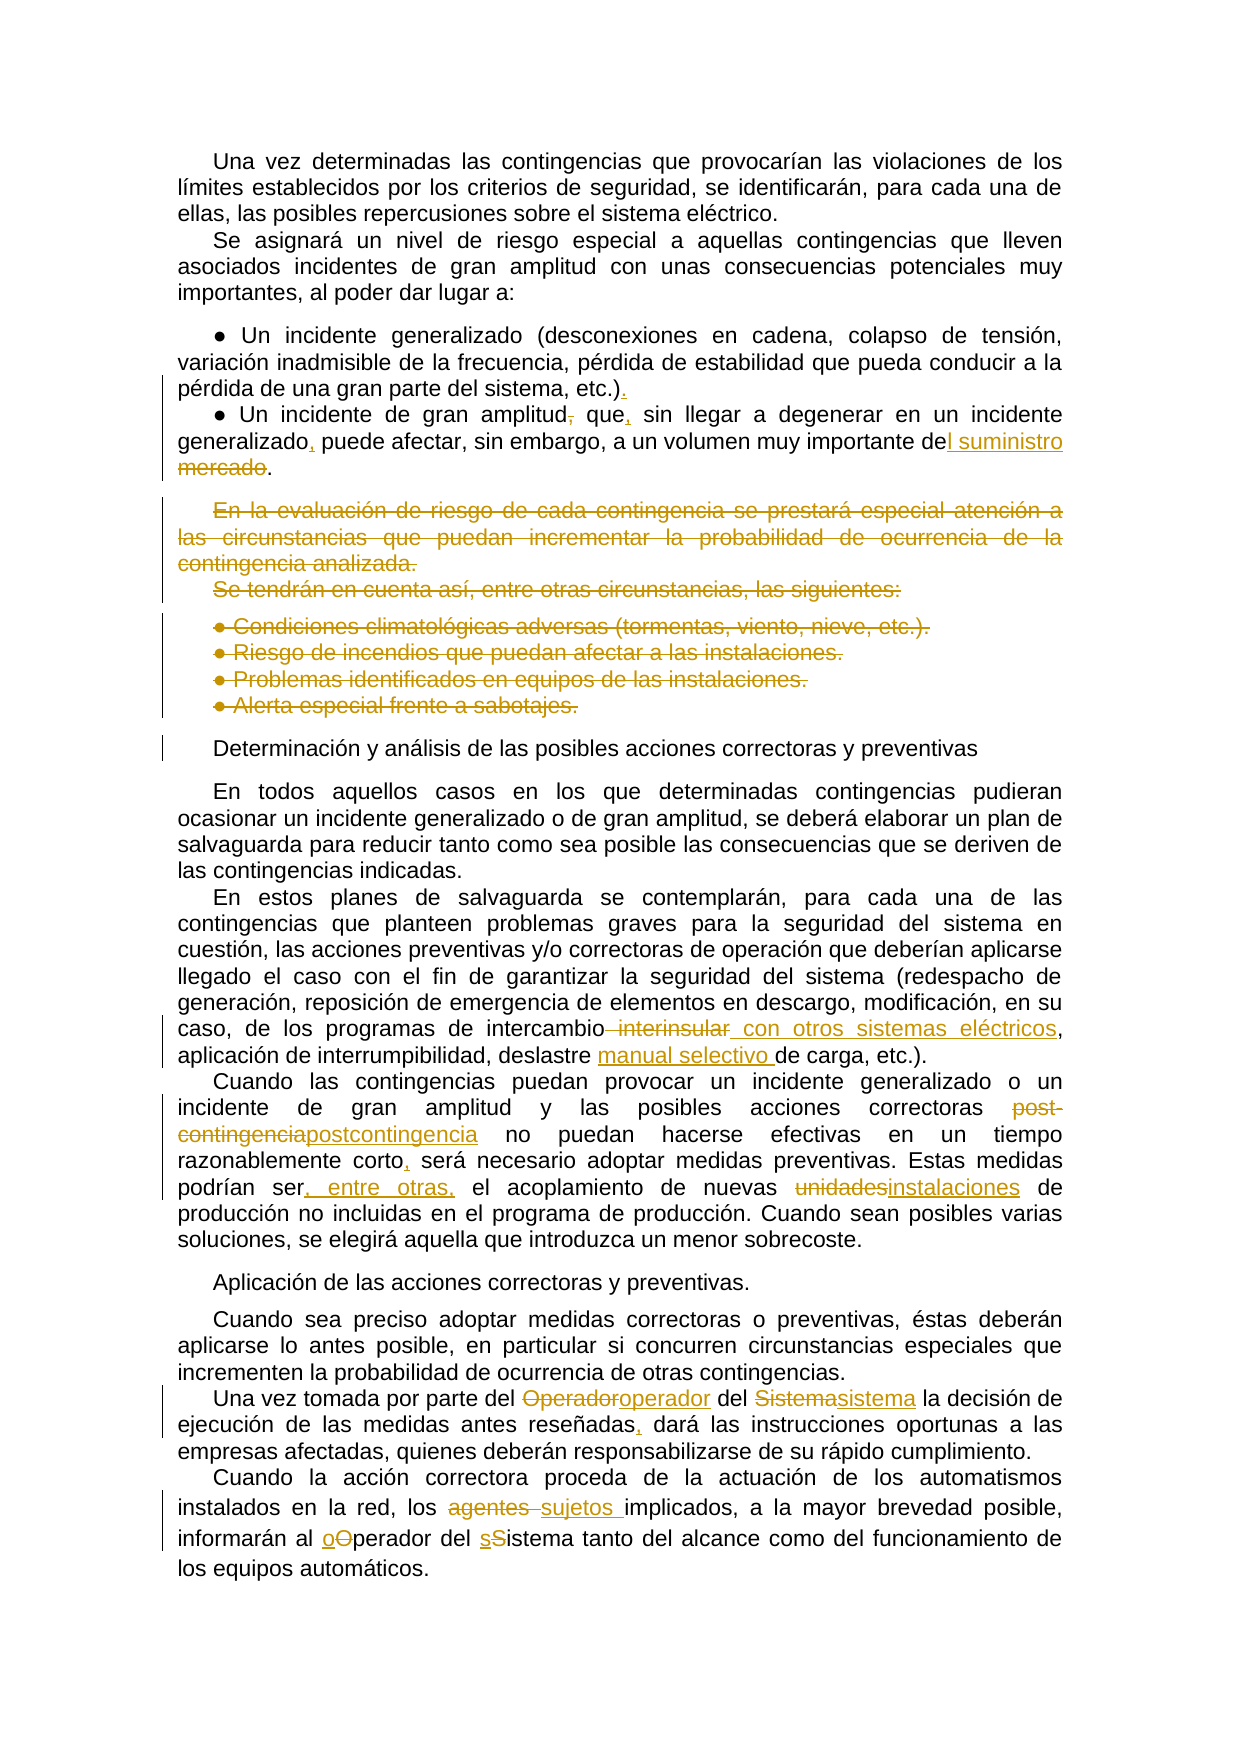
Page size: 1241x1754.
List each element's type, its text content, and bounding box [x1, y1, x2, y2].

text Cuando las contingencias puedan provocar un incidente generalizado o un incidente de gran amplitud y las posibles acciones correctoras no puedan hacerse efectivas en un tiempo razonablemente corto será necesario adoptar medidas preventivas. Estas medidas podrían ser el acoplamiento de nuevas de producción no incluidas en el programa de producción. Cuando sean posibles varias soluciones, se elegirá aquella que introduzca un menor sobrecoste. [177, 1068, 1063, 1252]
text En todos aquellos casos en los que determinadas contingencias pudieran ocasionar un incidente generalizado o de gran amplitud, se deberá elaborar un plan de salvaguarda para reducir tanto como sea posible las consecuencias que se deriven de las contingencias indicadas. [177, 778, 1063, 883]
text Aplicación de las acciones correctoras y preventivas. [177, 1269, 1063, 1296]
text Una vez determinadas las contingencias que provocarían las violaciones de los límites establecidos por los criterios de seguridad, se identificarán, para cada una de ellas, las posibles repercusiones sobre el sistema eléctrico. [177, 148, 1063, 227]
text ● Un incidente de gran amplitud que sin llegar a degenerar en un incidente generalizado puede afectar, sin embargo, a un volumen muy importante de. [177, 401, 1063, 481]
text Cuando la acción correctora proceda de la actuación de los automatismos instalados en la red, los implicados, a la mayor brevedad posible, informarán al perador del istema tanto del alcance como del funcionamiento de los equipos automáticos. [177, 1464, 1063, 1581]
text Una vez tomada por parte del del la decisión de ejecución de las medidas antes reseñadas dará las instrucciones oportunas a las empresas afectadas, quienes deberán responsabilizarse de su rápido cumplimiento. [177, 1385, 1063, 1464]
text En estos planes de salvaguarda se contemplarán, para cada una de las contingencias que planteen problemas graves para la seguridad del sistema en cuestión, las acciones preventivas y/o correctoras de operación que deberían aplicarse llegado el caso con el fin de garantizar la seguridad del sistema (redespacho de generación, reposición de emergencia de elementos en descargo, modificación, en su caso, de los programas de intercambio, aplicación de interrumpibilidad, deslastre de carga, etc.). [177, 883, 1063, 1068]
text ● Un incidente generalizado (desconexiones en cadena, colapso de tensión, variación inadmisible de la frecuencia, pérdida de estabilidad que pueda conducir a la pérdida de una gran parte del sistema, etc.) [177, 322, 1063, 401]
text Cuando sea preciso adoptar medidas correctoras o preventivas, éstas deberán aplicarse lo antes posible, en particular si concurren circunstancias especiales que incrementen la probabilidad de ocurrencia de otras contingencias. [177, 1306, 1063, 1385]
text Determinación y análisis de las posibles acciones correctoras y preventivas [177, 735, 1063, 761]
text Se asignará un nivel de riesgo especial a aquellas contingencias que lleven asociados incidentes de gran amplitud con unas consecuencias potenciales muy importantes, al poder dar lugar a: [177, 227, 1063, 306]
